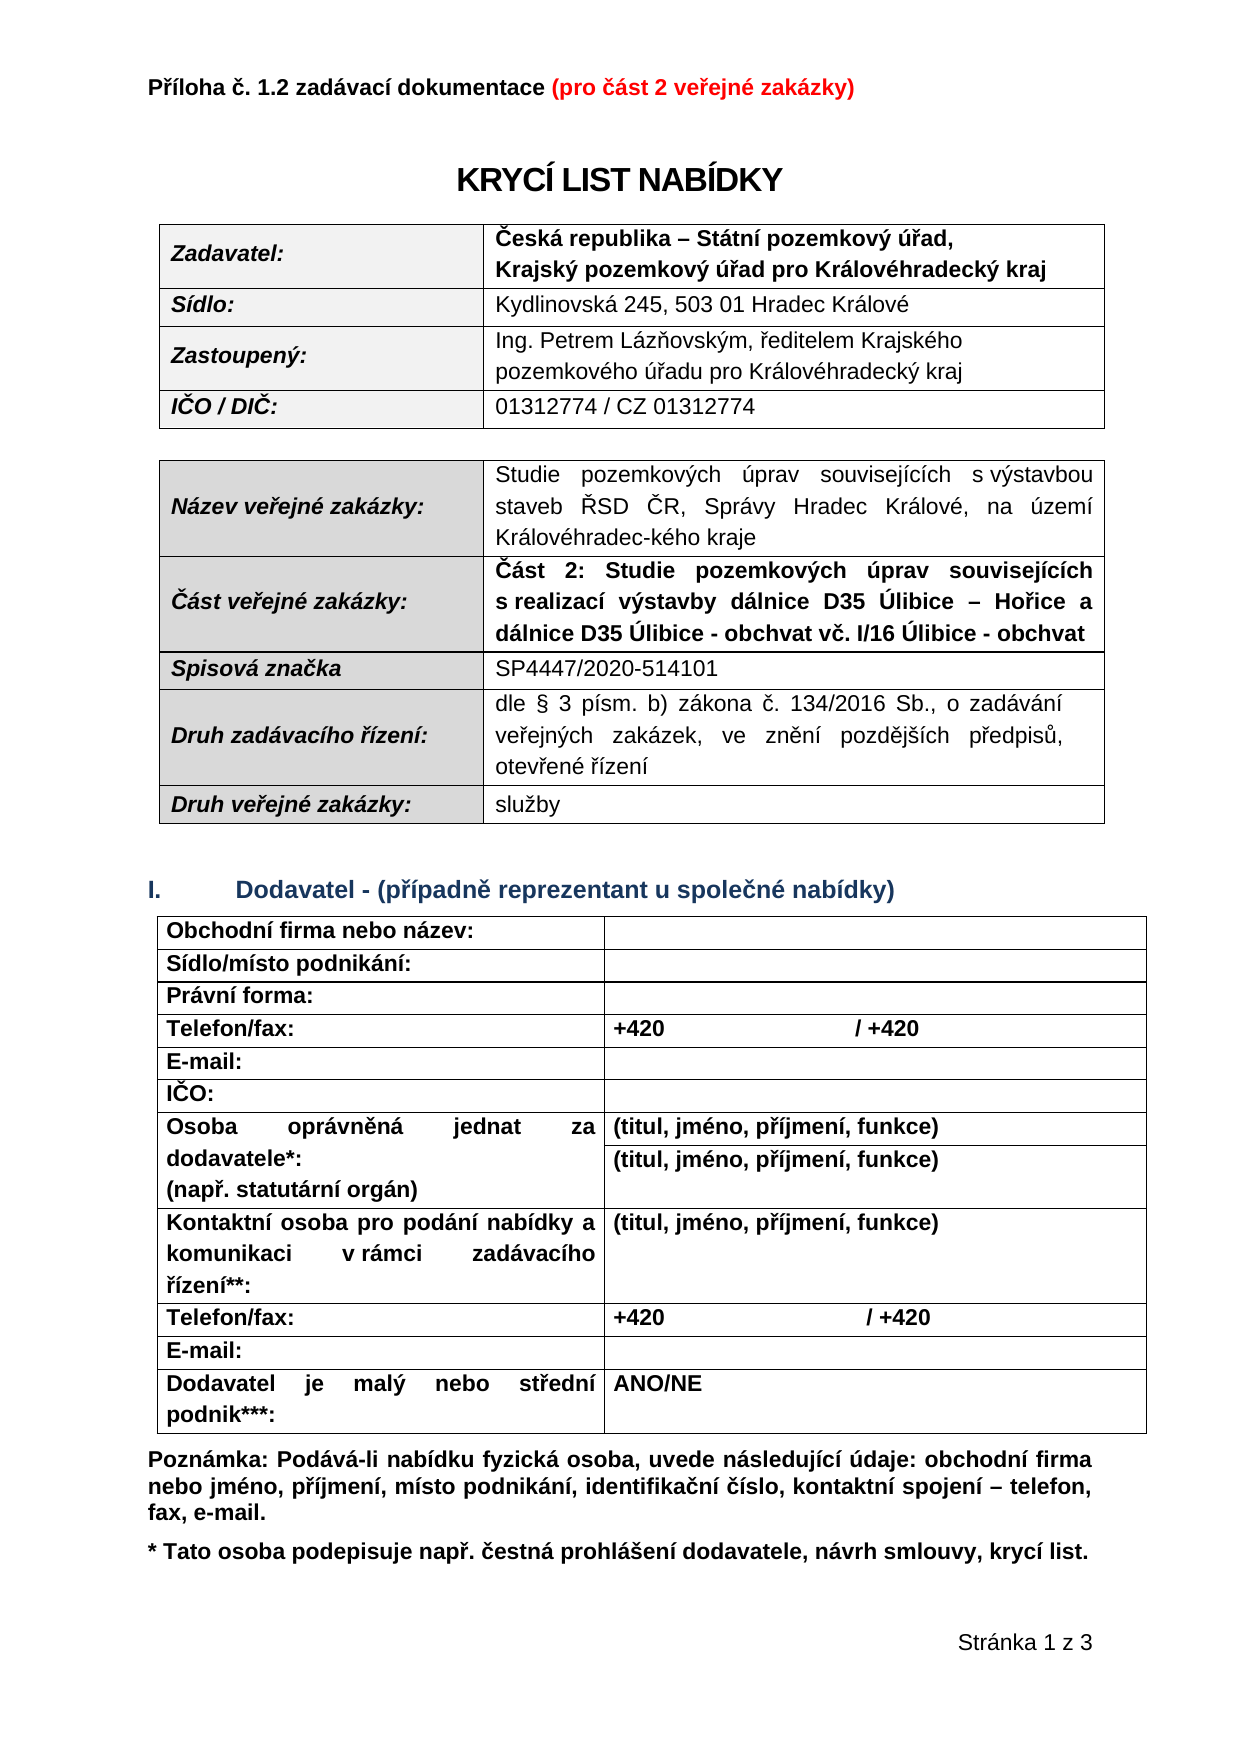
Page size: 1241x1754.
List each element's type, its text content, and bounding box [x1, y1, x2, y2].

text * Tato osoba podepisuje např. čestná prohlášení dodavatele, návrh smlouvy, krycí list. [148, 1538, 1092, 1564]
table_cell IČO: [158, 1080, 604, 1112]
table_cell Zastoupený: [160, 327, 483, 390]
table_cell E-mail: [158, 1048, 604, 1079]
table_cell (titul, jméno, příjmení, funkce) [605, 1113, 1146, 1144]
table_cell Část veřejné zakázky: [160, 557, 483, 651]
table_header Název veřejné zakázky: [160, 461, 483, 556]
table_cell Kontaktní osoba pro podání nabídky a komunikaci v rámci zadávacího řízení**: [158, 1209, 604, 1303]
table_cell (titul, jméno, příjmení, funkce) [605, 1209, 1146, 1303]
table_cell Telefon/fax: [158, 1304, 604, 1336]
table_header Zadavatel: [160, 225, 483, 288]
text Poznámka: Podává-li nabídku fyzická osoba, uvede následující údaje: obchodní firma nebo jméno, příjmení, místo podnikání, identifikační číslo, kontaktní spojení – telefon, fax, e-mail. [148, 1446, 1092, 1525]
table_cell IČO / DIČ: [160, 391, 483, 427]
table_cell [605, 1337, 1146, 1368]
table_cell ANO/NE [605, 1370, 1146, 1433]
table_header Studie pozemkových úprav souvisejících s výstavbou staveb ŘSD ČR, Správy Hradec Králové, na území Královéhradec-kého kraje [484, 461, 1104, 556]
subtitle Dodavatel - (případně reprezentant u společné nabídky) [148, 875, 1092, 904]
table_cell Sídlo: [160, 289, 483, 326]
table_cell Kydlinovská 245, 503 01 Hradec Králové [484, 289, 1104, 326]
table_header [605, 917, 1146, 949]
table_cell [605, 950, 1146, 981]
table_cell [605, 983, 1146, 1014]
table_header Obchodní firma nebo název: [158, 917, 604, 949]
table_cell Dodavatel je malý nebo střední podnik***: [158, 1370, 604, 1433]
table_cell Ing. Petrem Lázňovským, ředitelem Krajského pozemkového úřadu pro Královéhradecký kraj [484, 327, 1104, 390]
table_cell dle § 3 písm. b) zákona č. 134/2016 Sb., o zadávání veřejných zakázek, ve znění pozdějších předpisů, otevřené řízení [484, 690, 1104, 785]
table_cell Spisová značka [160, 653, 483, 689]
table_cell služby [484, 786, 1104, 823]
table_cell (titul, jméno, příjmení, funkce) [605, 1146, 1146, 1208]
table_cell Právní forma: [158, 983, 604, 1014]
table_cell [605, 1048, 1146, 1079]
table_cell +420 / +420 [605, 1304, 1146, 1336]
table_cell SP4447/2020-514101 [484, 653, 1104, 689]
table_cell E-mail: [158, 1337, 604, 1368]
table_cell 01312774 / CZ 01312774 [484, 391, 1104, 427]
table_cell Osoba oprávněná jednat za dodavatele*: (např. statutární orgán) [158, 1113, 604, 1208]
table_cell Druh veřejné zakázky: [160, 786, 483, 823]
table_cell Druh zadávacího řízení: [160, 690, 483, 785]
title Krycí list nabídky [148, 160, 1092, 199]
table_cell Sídlo/místo podnikání: [158, 950, 604, 981]
table_header Česká republika – Státní pozemkový úřad, Krajský pozemkový úřad pro Královéhradecký kraj [484, 225, 1104, 288]
table_cell Telefon/fax: [158, 1015, 604, 1047]
table_cell +420 / +420 [605, 1015, 1146, 1047]
table_cell Část 2: Studie pozemkových úprav souvisejících s realizací výstavby dálnice D35 Úlibice – Hořice a dálnice D35 Úlibice - obchvat vč. I/16 Úlibice - obchvat [484, 557, 1104, 651]
table_cell [605, 1080, 1146, 1112]
